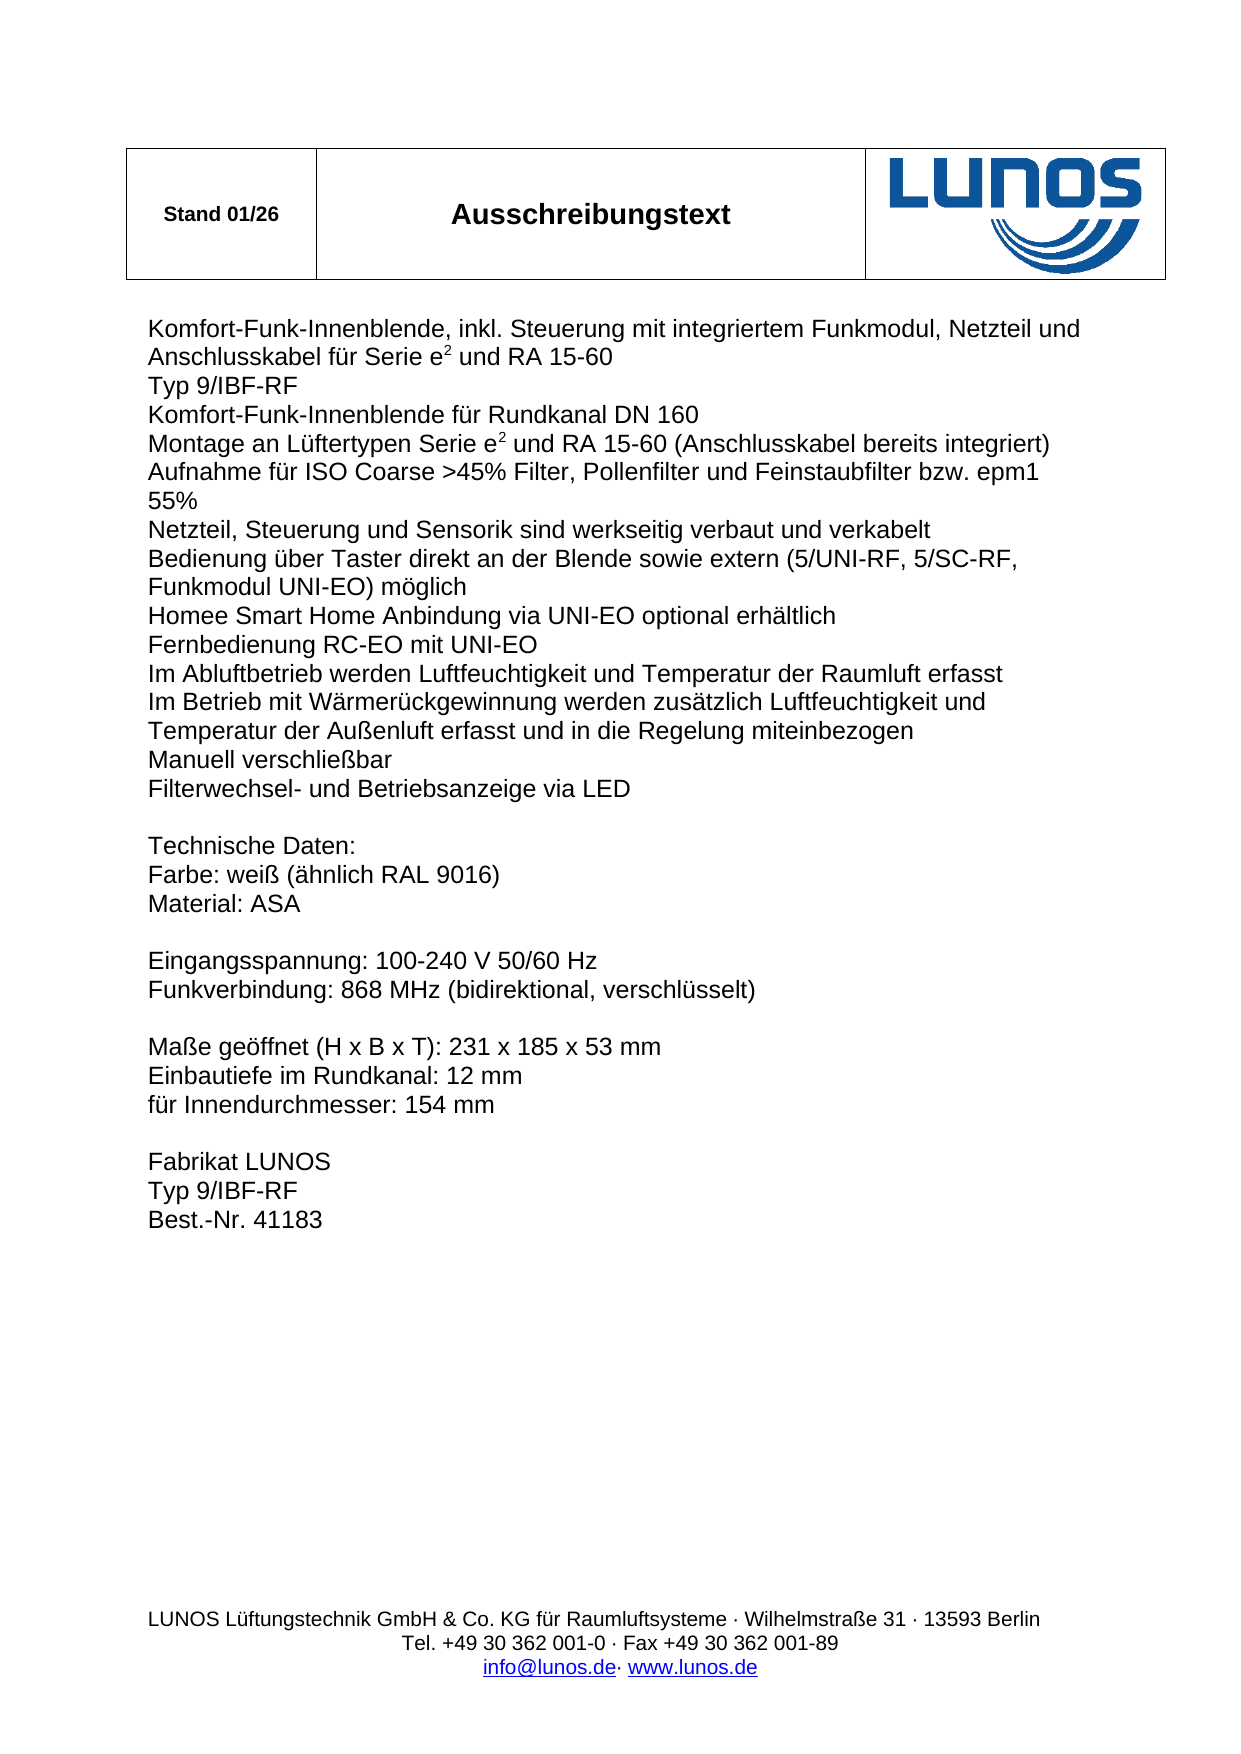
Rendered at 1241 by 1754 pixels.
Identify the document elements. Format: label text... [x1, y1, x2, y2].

picture [889, 158, 1142, 279]
table_header [866, 149, 1165, 278]
table_header Stand 01/26 [127, 149, 316, 278]
text Komfort-Funk-Innenblende, inkl. Steuerung mit integriertem Funkmodul, Netzteil und Anschlusskabel für Serie e2 und RA 15-60 Typ 9/IBF-RF Komfort-Funk-Innenblende für Rundkanal DN 160 Montage an Lüftertypen Serie e2 und RA 15-60 (Anschlusskabel bereits integriert) Aufnahme für ISO Coarse >45% Filter, Pollenfilter und Feinstaubfilter bzw. epm1 55% Netzteil, Steuerung und Sensorik sind werkseitig verbaut und verkabelt Bedienung über Taster direkt an der Blende sowie extern (5/UNI-RF, 5/SC-RF, Funkmodul UNI-EO) möglich Homee Smart Home Anbindung via UNI-EO optional erhältlich Fernbedienung RC-EO mit UNI-EO Im Abluftbetrieb werden Luftfeuchtigkeit und Temperatur der Raumluft erfasst Im Betrieb mit Wärmerückgewinnung werden zusätzlich Luftfeuchtigkeit und Temperatur der Außenluft erfasst und in die Regelung miteinbezogen Manuell verschließbar Filterwechsel- und Betriebsanzeige via LED Technische Daten: Farbe: weiß (ähnlich RAL 9016) Material: ASA Eingangsspannung: 100-240 V 50/60 Hz Funkverbindung: 868 MHz (bidirektional, verschlüsselt) Maße geöffnet (H x B x T): 231 x 185 x 53 mm Einbautiefe im Rundkanal: 12 mm für Innendurchmesser: 154 mm Fabrikat LUNOS Typ 9/IBF-RF Best.-Nr. 41183 [148, 313, 1092, 1233]
table_header Ausschreibungstext [317, 149, 865, 278]
